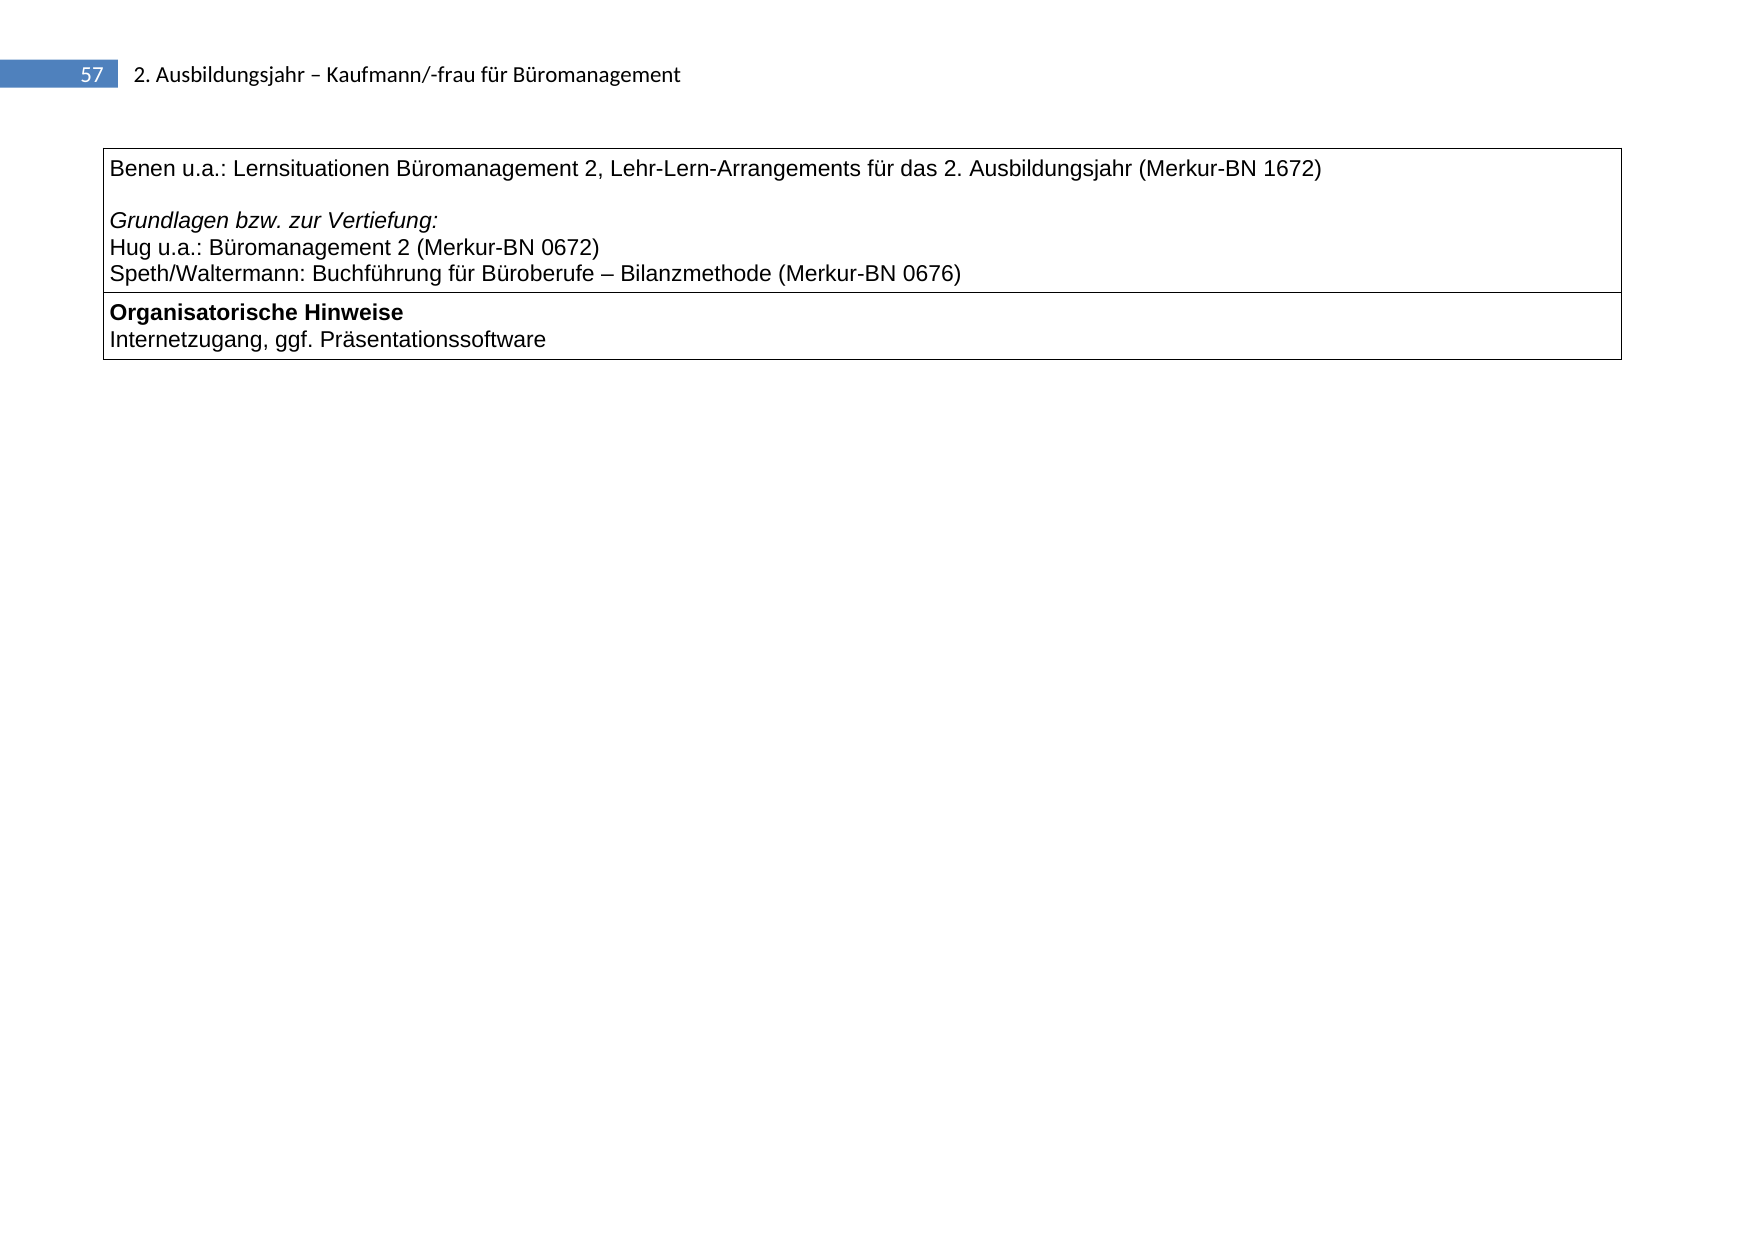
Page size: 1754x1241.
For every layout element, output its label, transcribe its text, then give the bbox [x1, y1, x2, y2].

table_cell Organisatorische Hinweise Internetzugang, ggf. Präsentationssoftware [104, 293, 1621, 358]
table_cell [104, 149, 1621, 292]
